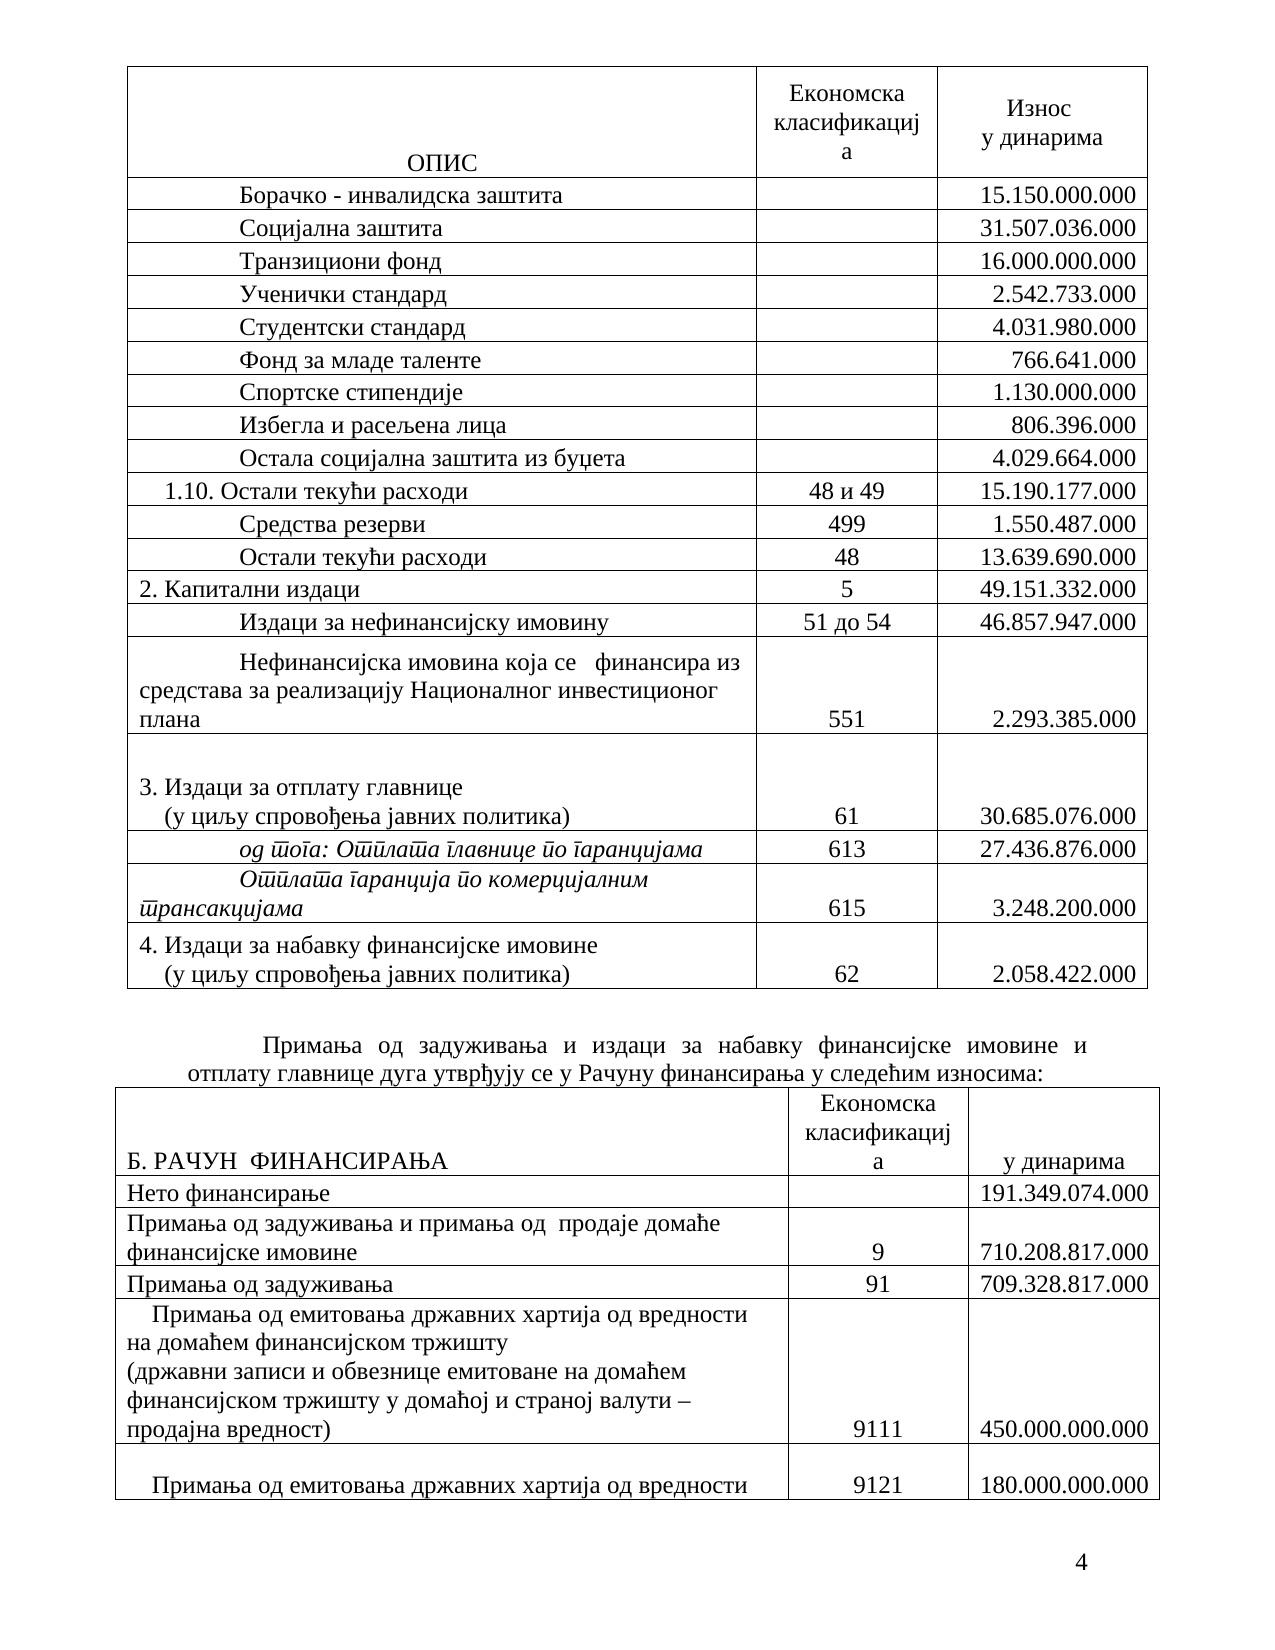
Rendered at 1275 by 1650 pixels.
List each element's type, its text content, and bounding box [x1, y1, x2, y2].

table_header Eкономскa класификацијa [789, 1088, 968, 1174]
table_cell [757, 309, 937, 341]
table_cell Средства резерви [128, 506, 756, 537]
table_cell 709.328.817.000 [969, 1266, 1159, 1298]
table_cell [757, 178, 937, 209]
table_cell 2.058.422.000 [938, 923, 1147, 987]
table_cell 48 [757, 539, 937, 570]
table_cell 3. Издаци за отплату главнице (у циљу спровођења јавних политика) [128, 734, 756, 830]
table_cell Фонд за младе таленте [128, 342, 756, 373]
table_cell 30.685.076.000 [938, 734, 1147, 830]
table_cell 49.151.332.000 [938, 571, 1147, 603]
table_cell од тога: Отплата главнице по гаранцијама [128, 831, 756, 862]
table_cell 48 и 49 [757, 473, 937, 505]
table_cell [789, 1176, 968, 1207]
table_cell 13.639.690.000 [938, 539, 1147, 570]
table_cell 710.208.817.000 [969, 1208, 1159, 1265]
table_cell Студентски стандард [128, 309, 756, 341]
table_cell 9 [789, 1208, 968, 1265]
table_cell 2.293.385.000 [938, 637, 1147, 733]
table_cell Примања од емитовања државних хартија од вредности на домаћем финансијском тржишту (државни записи и обвезнице емитоване на домаћем финансијском тржишту у домаћој и страној валути – продајна вредност) [116, 1299, 788, 1442]
table_cell 551 [757, 637, 937, 733]
table_cell 15.190.177.000 [938, 473, 1147, 505]
table_cell 9121 [789, 1444, 968, 1499]
table_header ОПИС [128, 67, 756, 177]
table_cell Нето финансирање [116, 1176, 788, 1207]
table_cell Избегла и расељена лица [128, 407, 756, 439]
table_cell 806.396.000 [938, 407, 1147, 439]
table_cell 31.507.036.000 [938, 210, 1147, 242]
table_cell Остала социјална заштита из буџета [128, 440, 756, 472]
table_cell 2.542.733.000 [938, 276, 1147, 308]
table_cell 1.130.000.000 [938, 375, 1147, 406]
table_cell Примања од задуживања [116, 1266, 788, 1298]
table_header Б. РАЧУН ФИНАНСИРАЊА [116, 1088, 788, 1174]
table_cell Нефинансијска имовина која се финансира из средстава за реализацију Националног инвестиционог плана [128, 637, 756, 733]
table_cell 27.436.876.000 [938, 831, 1147, 862]
table_cell Издаци за нефинансијску имовину [128, 604, 756, 636]
table_header Износ у динарима [938, 67, 1147, 177]
table_cell 5 [757, 571, 937, 603]
table_cell Социјална заштита [128, 210, 756, 242]
table_cell [757, 276, 937, 308]
table_cell 613 [757, 831, 937, 862]
table_cell 9111 [789, 1299, 968, 1442]
table_cell 180.000.000.000 [969, 1444, 1159, 1499]
table_cell 16.000.000.000 [938, 243, 1147, 275]
table_cell 766.641.000 [938, 342, 1147, 373]
table_header Eкономскa класификацијa [757, 67, 937, 177]
table_cell 4.031.980.000 [938, 309, 1147, 341]
table_cell 15.150.000.000 [938, 178, 1147, 209]
table_cell Транзициони фонд [128, 243, 756, 275]
table_cell 62 [757, 923, 937, 987]
table_cell [757, 375, 937, 406]
table_cell [757, 440, 937, 472]
table_cell 450.000.000.000 [969, 1299, 1159, 1442]
table_cell 1.550.487.000 [938, 506, 1147, 537]
table_cell 91 [789, 1266, 968, 1298]
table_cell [116, 1444, 788, 1499]
table_header у динарима [969, 1088, 1159, 1174]
table_cell Остали текући расходи [128, 539, 756, 570]
table_cell 191.349.074.000 [969, 1176, 1159, 1207]
table_cell Ученички стандард [128, 276, 756, 308]
table_cell [757, 243, 937, 275]
table_cell 2. Капитални издаци [128, 571, 756, 603]
table_cell 61 [757, 734, 937, 830]
table_cell 499 [757, 506, 937, 537]
table_cell Борачко - инвалидска заштита [128, 178, 756, 209]
text Примања од задуживања и издаци за набавку финансијске имовине и отплату главнице дуга утврђују се у Рачуну финансирања у следећим износима: [187, 1030, 1088, 1087]
table_cell [757, 342, 937, 373]
table_cell [757, 407, 937, 439]
table_cell Спортске стипендије [128, 375, 756, 406]
table_cell 4. Издаци за набавку финансијске имовине (у циљу спровођења јавних политика) [128, 923, 756, 987]
table_cell 51 до 54 [757, 604, 937, 636]
table_cell Примања од задуживања и примања од продаје домаће финансијске имовине [116, 1208, 788, 1265]
table_cell 3.248.200.000 [938, 864, 1147, 922]
table_cell Отплата гаранција по комерцијалним трансакцијама [128, 864, 756, 922]
table_cell 4.029.664.000 [938, 440, 1147, 472]
table_cell 46.857.947.000 [938, 604, 1147, 636]
table_cell 615 [757, 864, 937, 922]
table_cell [757, 210, 937, 242]
table_cell 1.10. Остали текући расходи [128, 473, 756, 505]
